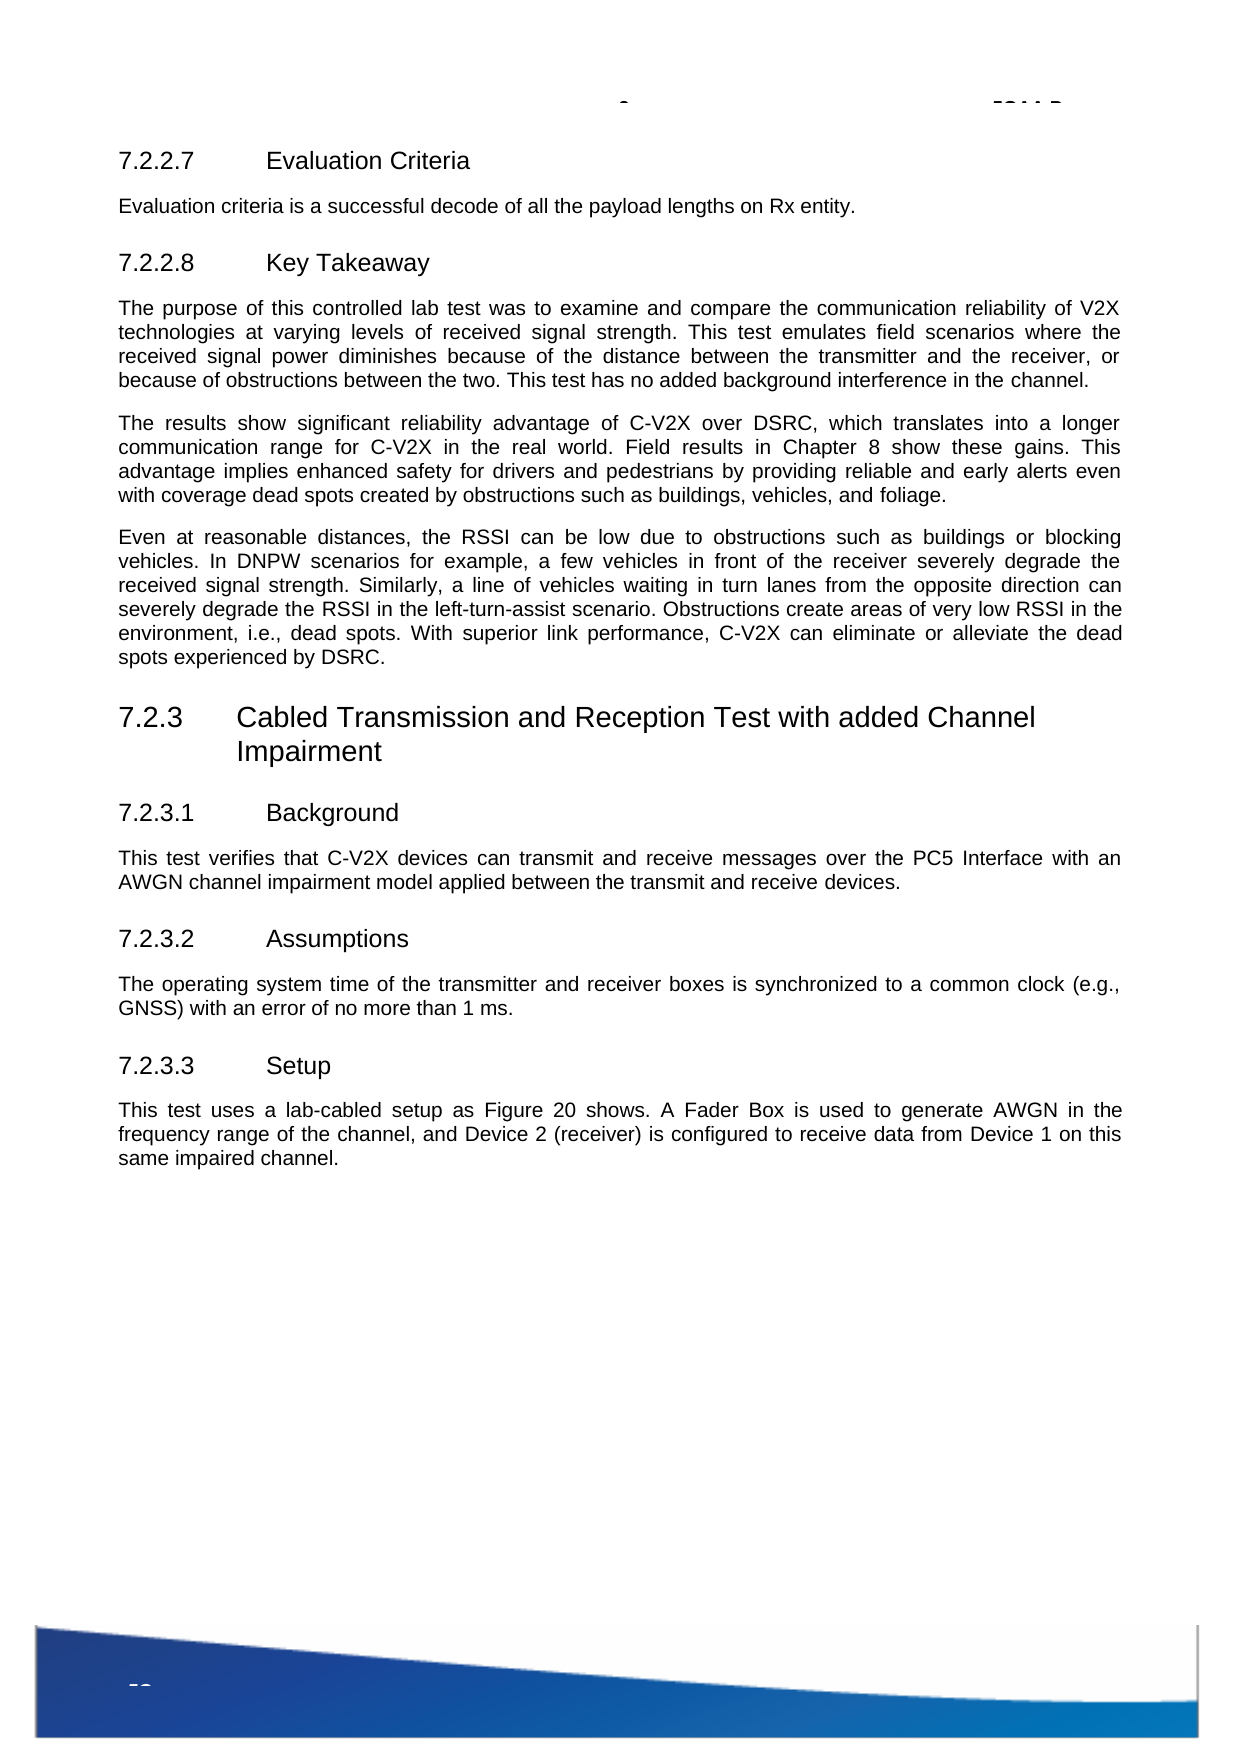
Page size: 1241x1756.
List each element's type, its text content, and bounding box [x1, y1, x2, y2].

text The purpose of this controlled lab test was to examine and compare the communication reliability of V2X technologies at varying levels of received signal strength. This test emulates field scenarios where the received signal power diminishes because of the distance between the transmitter and the receiver, or because of obstructions between the two. This test has no added background interference in the channel. [118, 296, 1121, 392]
text This test uses a lab-cabled setup as Figure 20 shows. A Fader Box is used to generate AWGN in the frequency range of the channel, and Device 2 (receiver) is configured to receive data from Device 1 on this same impaired channel. [118, 1098, 1123, 1170]
text Even at reasonable distances, the RSSI can be low due to obstructions such as buildings or blocking vehicles. In DNPW scenarios for example, a few vehicles in front of the receiver severely degrade the received signal strength. Similarly, a line of vehicles waiting in turn lanes from the opposite direction can severely degrade the RSSI in the left-turn-assist scenario. Obstructions create areas of very low RSSI in the environment, i.e., dead spots. With superior link performance, C-V2X can eliminate or alleviate the dead spots experienced by DSRC. [118, 525, 1122, 669]
subtitle Cabled Transmission and Reception Test with added Channel Impairment [118, 700, 1123, 767]
text The results show significant reliability advantage of C-V2X over DSRC, which translates into a longer communication range for C-V2X in the real world. Field results in Chapter 8 show these gains. This advantage implies enhanced safety for drivers and pedestrians by providing reliable and early alerts even with coverage dead spots created by obstructions such as buildings, vehicles, and foliage. [118, 411, 1122, 506]
subtitle Evaluation Criteria [118, 146, 1240, 174]
subtitle Assumptions [118, 924, 1240, 953]
text This test verifies that C-V2X devices can transmit and receive messages over the PC5 Interface with an AWGN channel impairment model applied between the transmit and receive devices. [118, 846, 1122, 894]
picture [0, 1625, 1241, 1755]
subtitle Key Takeaway [118, 248, 1240, 277]
text Evaluation criteria is a successful decode of all the payload lengths on Rx entity. [118, 193, 1240, 217]
subtitle Setup [118, 1051, 1240, 1079]
subtitle Background [118, 798, 1240, 827]
text The operating system time of the transmitter and receiver boxes is synchronized to a common clock (e.g., GNSS) with an error of no more than 1 ms. [118, 972, 1122, 1020]
